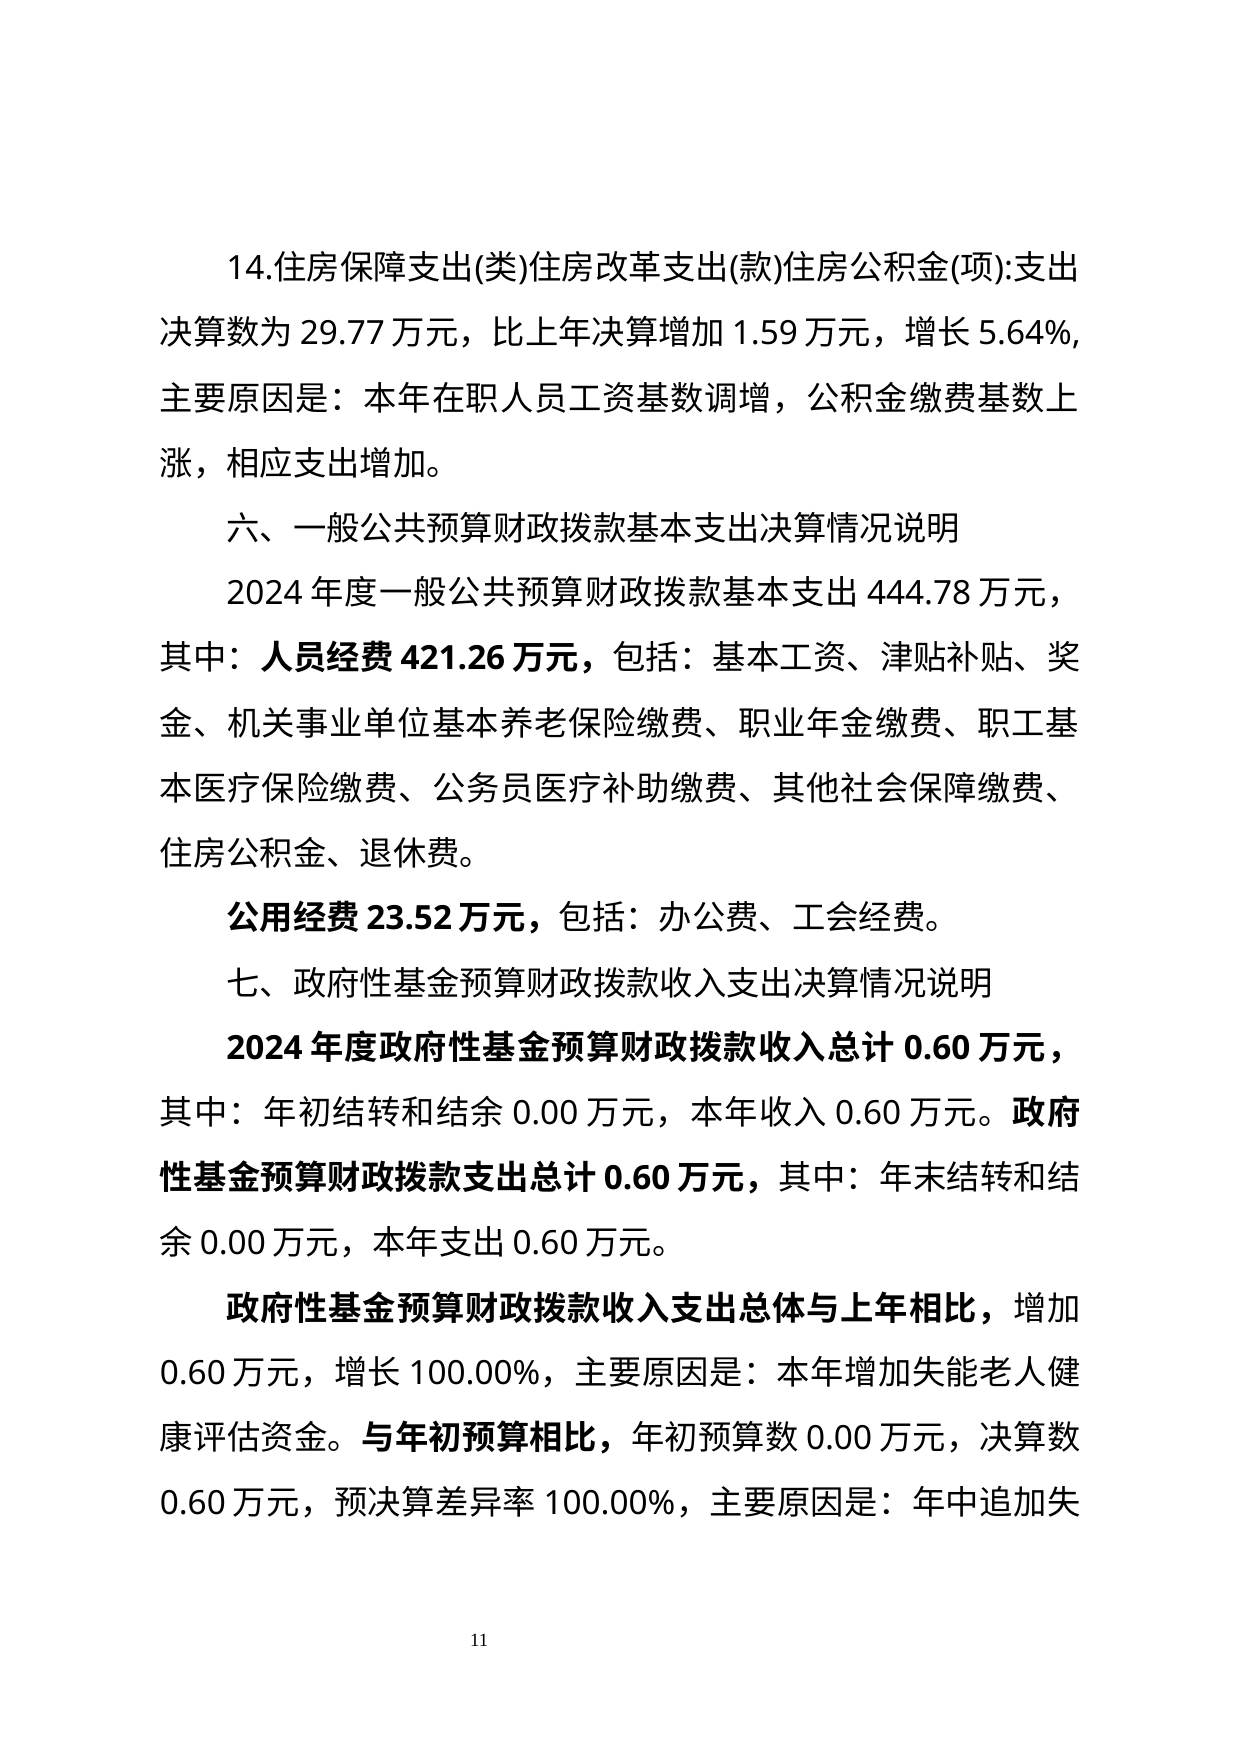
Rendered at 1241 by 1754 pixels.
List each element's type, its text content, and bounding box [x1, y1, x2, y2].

text 六、一般公共预算财政拨款基本支出决算情况说明 [159, 493, 1081, 558]
text 2024年度政府性基金预算财政拨款收入总计0.60万元，其中：年初结转和结余0.00万元，本年收入0.60万元。政府性基金预算财政拨款支出总计0.60万元，其中：年末结转和结余0.00万元，本年支出0.60万元。 [159, 1013, 1081, 1273]
text 公用经费23.52万元，包括：办公费、工会经费。 [159, 883, 1081, 948]
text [159, 1273, 1081, 1533]
text 2024年度一般公共预算财政拨款基本支出444.78万元，其中：人员经费421.26万元，包括：基本工资、津贴补贴、奖金、机关事业单位基本养老保险缴费、职业年金缴费、职工基本医疗保险缴费、公务员医疗补助缴费、其他社会保障缴费、住房公积金、退休费。 [159, 558, 1081, 883]
text 14.住房保障支出(类)住房改革支出(款)住房公积金(项):支出决算数为29.77万元，比上年决算增加1.59万元，增长5.64%,主要原因是：本年在职人员工资基数调增，公积金缴费基数上涨，相应支出增加。 [159, 233, 1081, 493]
text 七、政府性基金预算财政拨款收入支出决算情况说明 [159, 948, 1081, 1013]
